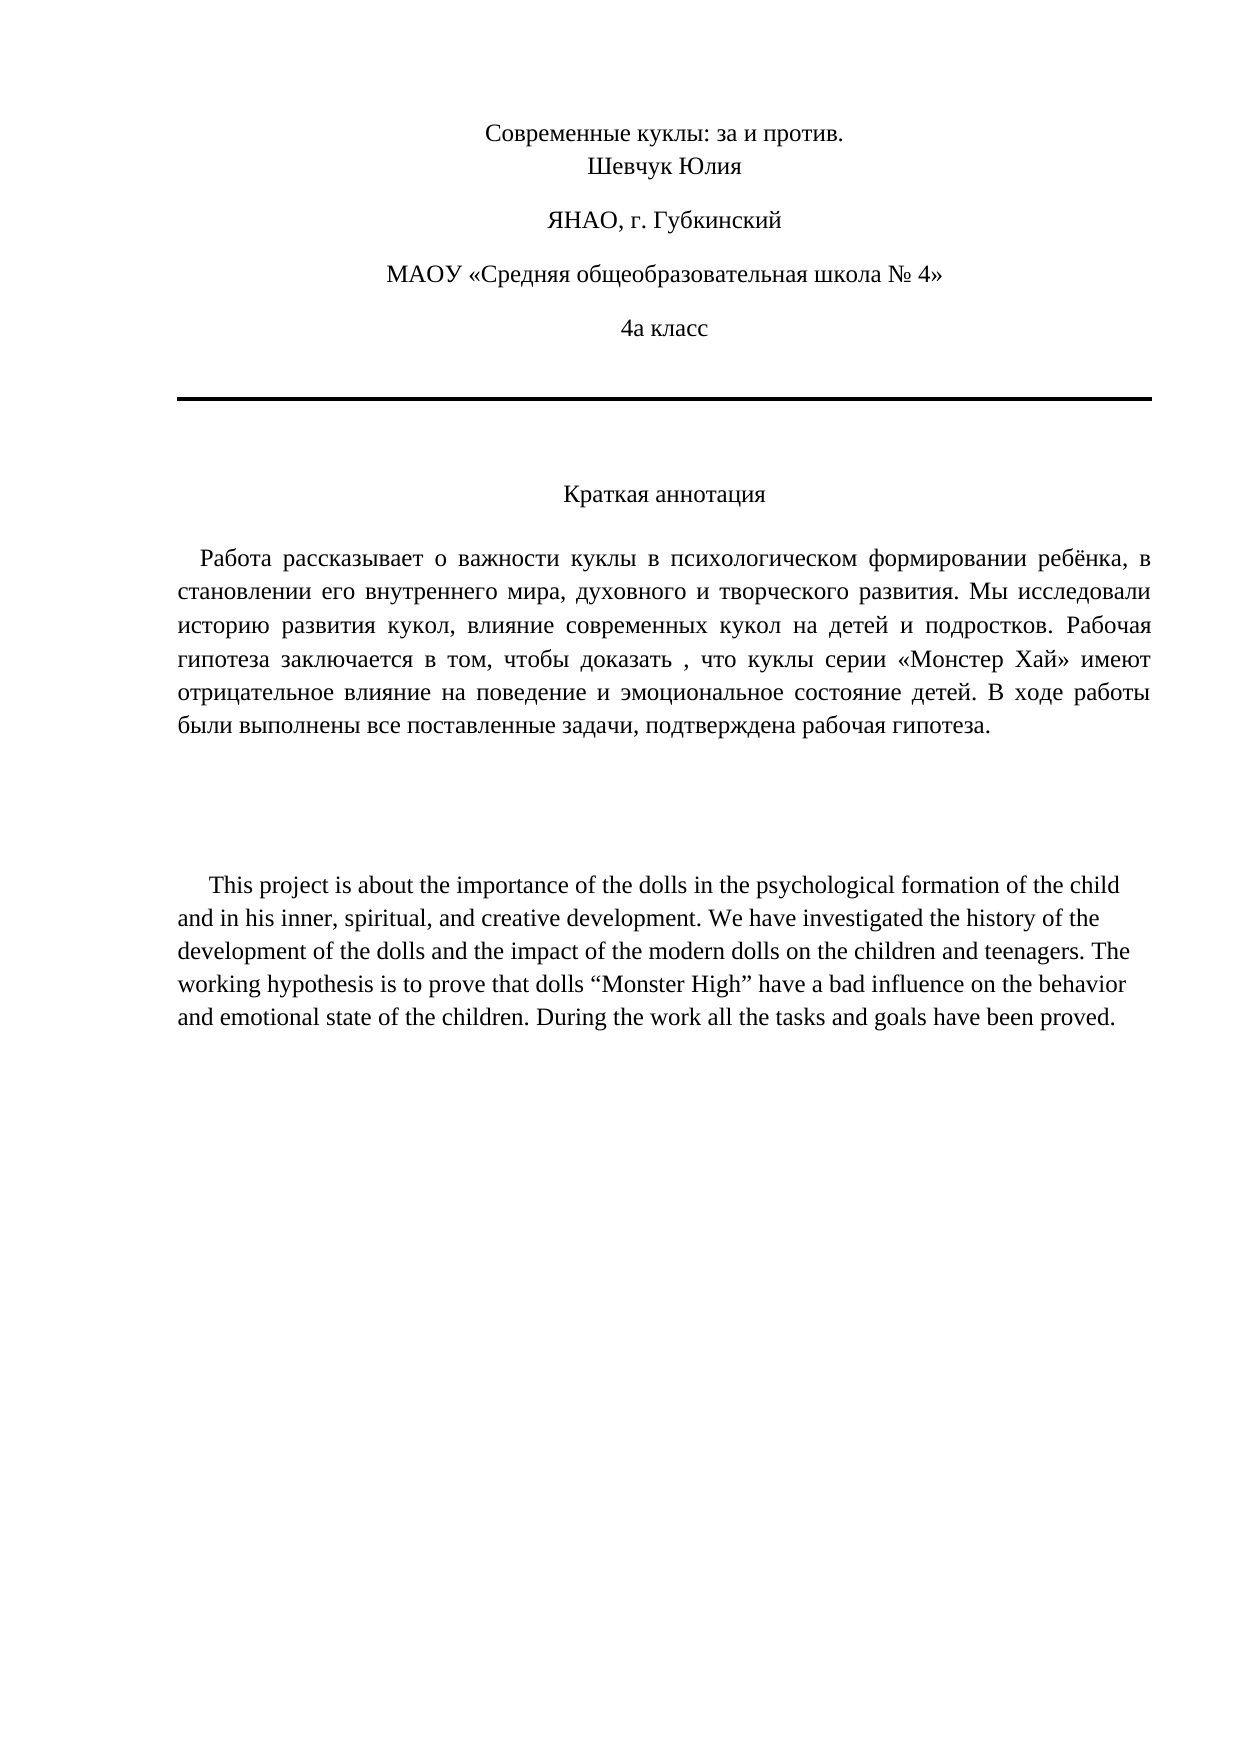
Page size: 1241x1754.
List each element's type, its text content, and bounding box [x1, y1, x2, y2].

text 4а класс [177, 313, 1152, 341]
text ЯНАО, г. Губкинский [177, 205, 1152, 234]
text МАОУ «Средняя общеобразовательная школа № 4» [177, 259, 1152, 288]
text This project is about the importance of the dolls in the psychological formation of the child and in his inner, spiritual, and creative development. We have investigated the history of the development of the dolls and the impact of the modern dolls on the children and teenagers. The working hypothesis is to prove that dolls “Monster High” have a bad influence on the behavior and emotional state of the children. During the work all the tasks and goals have been proved. [177, 870, 1152, 1031]
text Работа рассказывает о важности куклы в психологическом формировании ребёнка, в становлении его внутреннего мира, духовного и творческого развития. Мы исследовали историю развития кукол, влияние современных кукол на детей и подростков. Рабочая гипотеза заключается в том, чтобы доказать , что куклы серии «Монстер Хай» имеют отрицательное влияние на поведение и эмоциональное состояние детей. В ходе работы были выполнены все поставленные задачи, подтверждена рабочая гипотеза. [177, 543, 1152, 739]
text Краткая аннотация [177, 479, 1152, 508]
text Современные куклы: за и против. Шевчук Юлия [177, 118, 1152, 180]
